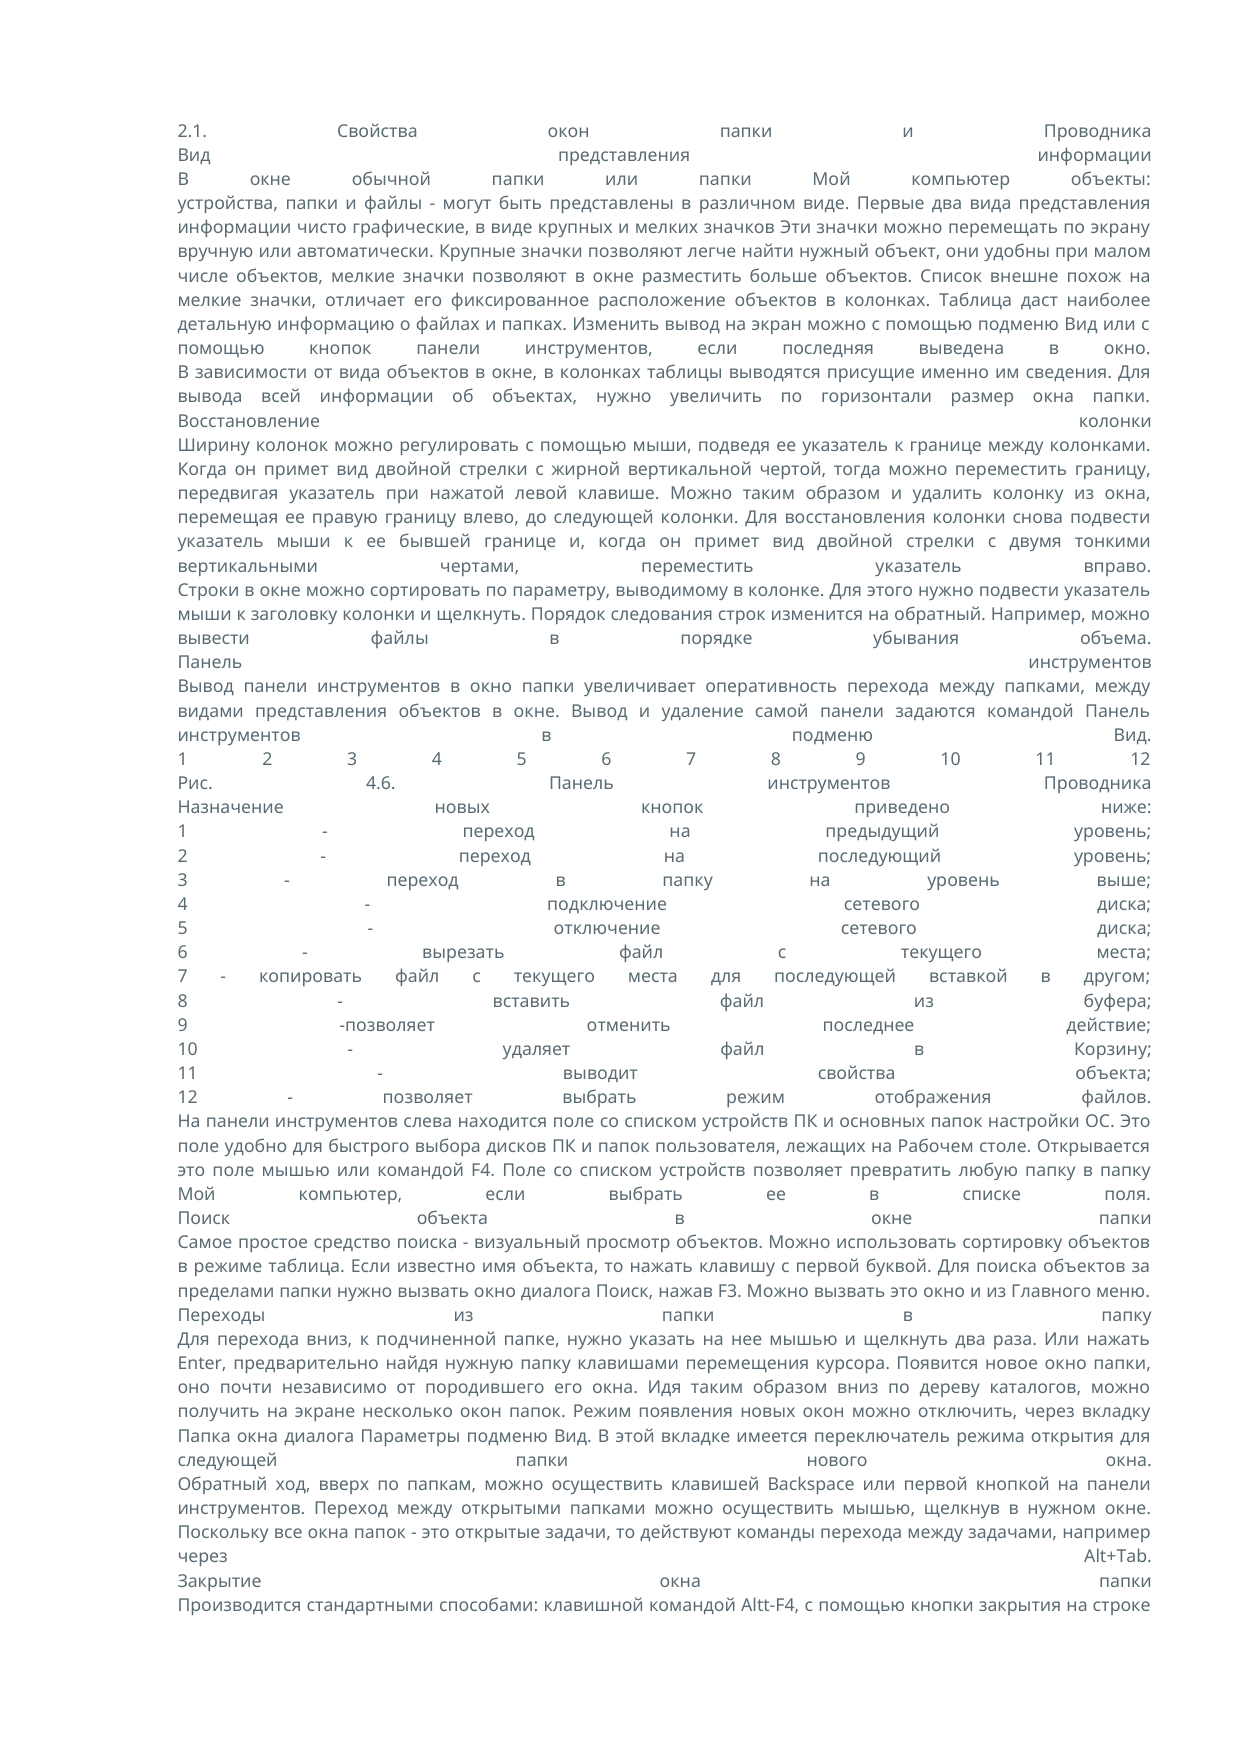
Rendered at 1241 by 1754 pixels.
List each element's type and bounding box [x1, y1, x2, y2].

text [177, 118, 1152, 1616]
